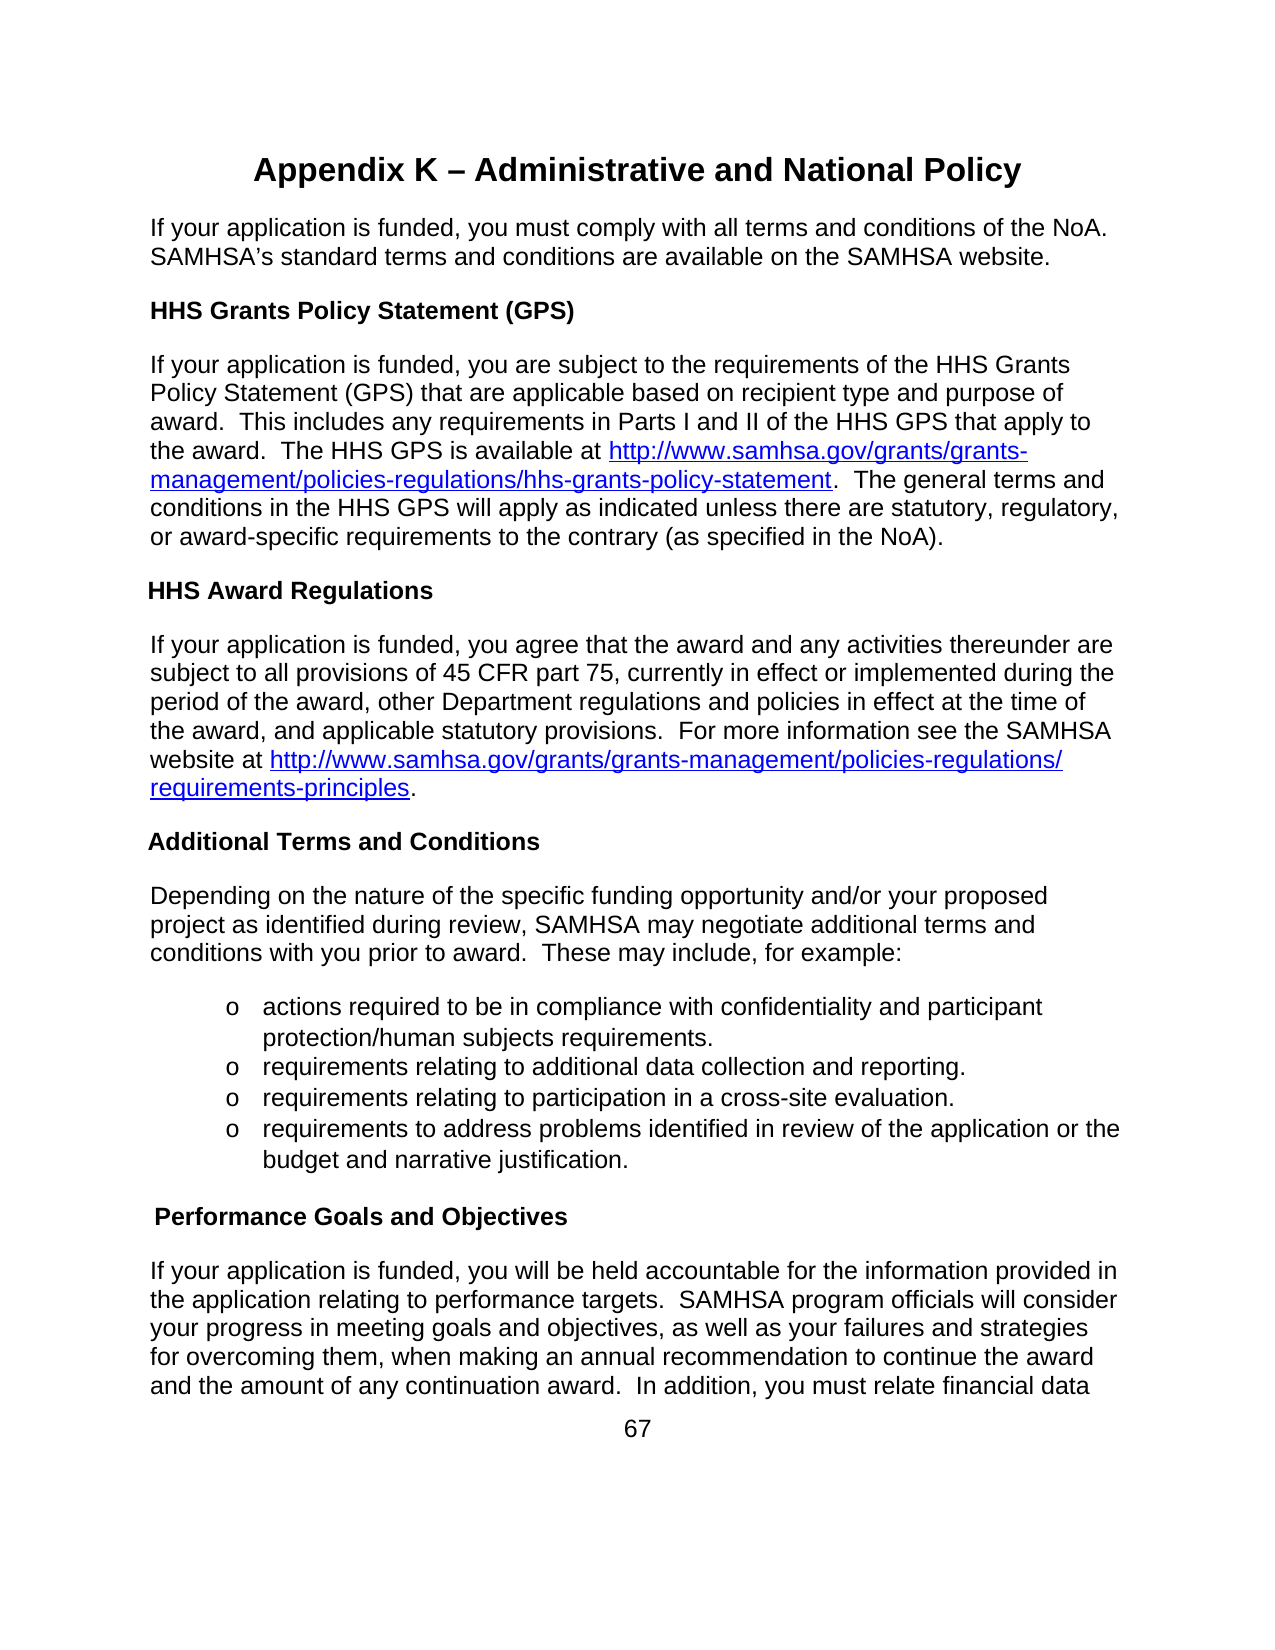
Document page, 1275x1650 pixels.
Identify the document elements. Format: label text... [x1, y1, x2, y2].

text Depending on the nature of the specific funding opportunity and/or your proposed project as identified during review, SAMHSA may negotiate additional terms and conditions with you prior to award. These may include, for example: [150, 881, 1125, 967]
text Additional Terms and Conditions [112, 827, 1125, 856]
list requirements to address problems identified in review of the application or the budget and narrative justification. [225, 1114, 1125, 1173]
text If your application is funded, you must comply with all terms and conditions of the NoA. SAMHSA’s standard terms and conditions are available on the SAMHSA website. [150, 213, 1125, 271]
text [150, 1256, 1125, 1400]
text HHS Award Regulations [112, 576, 1125, 605]
text If your application is funded, you agree that the award and any activities thereunder are subject to all provisions of 45 CFR part 75, currently in effect or implemented during the period of the award, other Department regulations and policies in effect at the time of the award, and applicable statutory provisions. For more information see the SAMHSA website at http://www.samhsa.gov/grants/grants-management/policies-regulations/requirements-principles. [150, 630, 1125, 802]
text HHS Grants Policy Statement (GPS) [150, 296, 1125, 325]
list actions required to be in compliance with confidentiality and participant protection/human subjects requirements. [225, 992, 1125, 1052]
text Performance Goals and Objectives [112, 1202, 1125, 1231]
list requirements relating to participation in a cross-site evaluation. [225, 1083, 1125, 1114]
subtitle Appendix K – Administrative and National Policy [150, 150, 1125, 188]
text If your application is funded, you are subject to the requirements of the HHS Grants Policy Statement (GPS) that are applicable based on recipient type and purpose of award. This includes any requirements in Parts I and II of the HHS GPS that apply to the award. The HHS GPS is available at http://www.samhsa.gov/grants/grants-management/policies-regulations/hhs-grants-policy-statement. The general terms and conditions in the HHS GPS will apply as indicated unless there are statutory, regulatory, or award-specific requirements to the contrary (as specified in the NoA). [150, 350, 1125, 551]
list requirements relating to additional data collection and reporting. [225, 1052, 1125, 1083]
